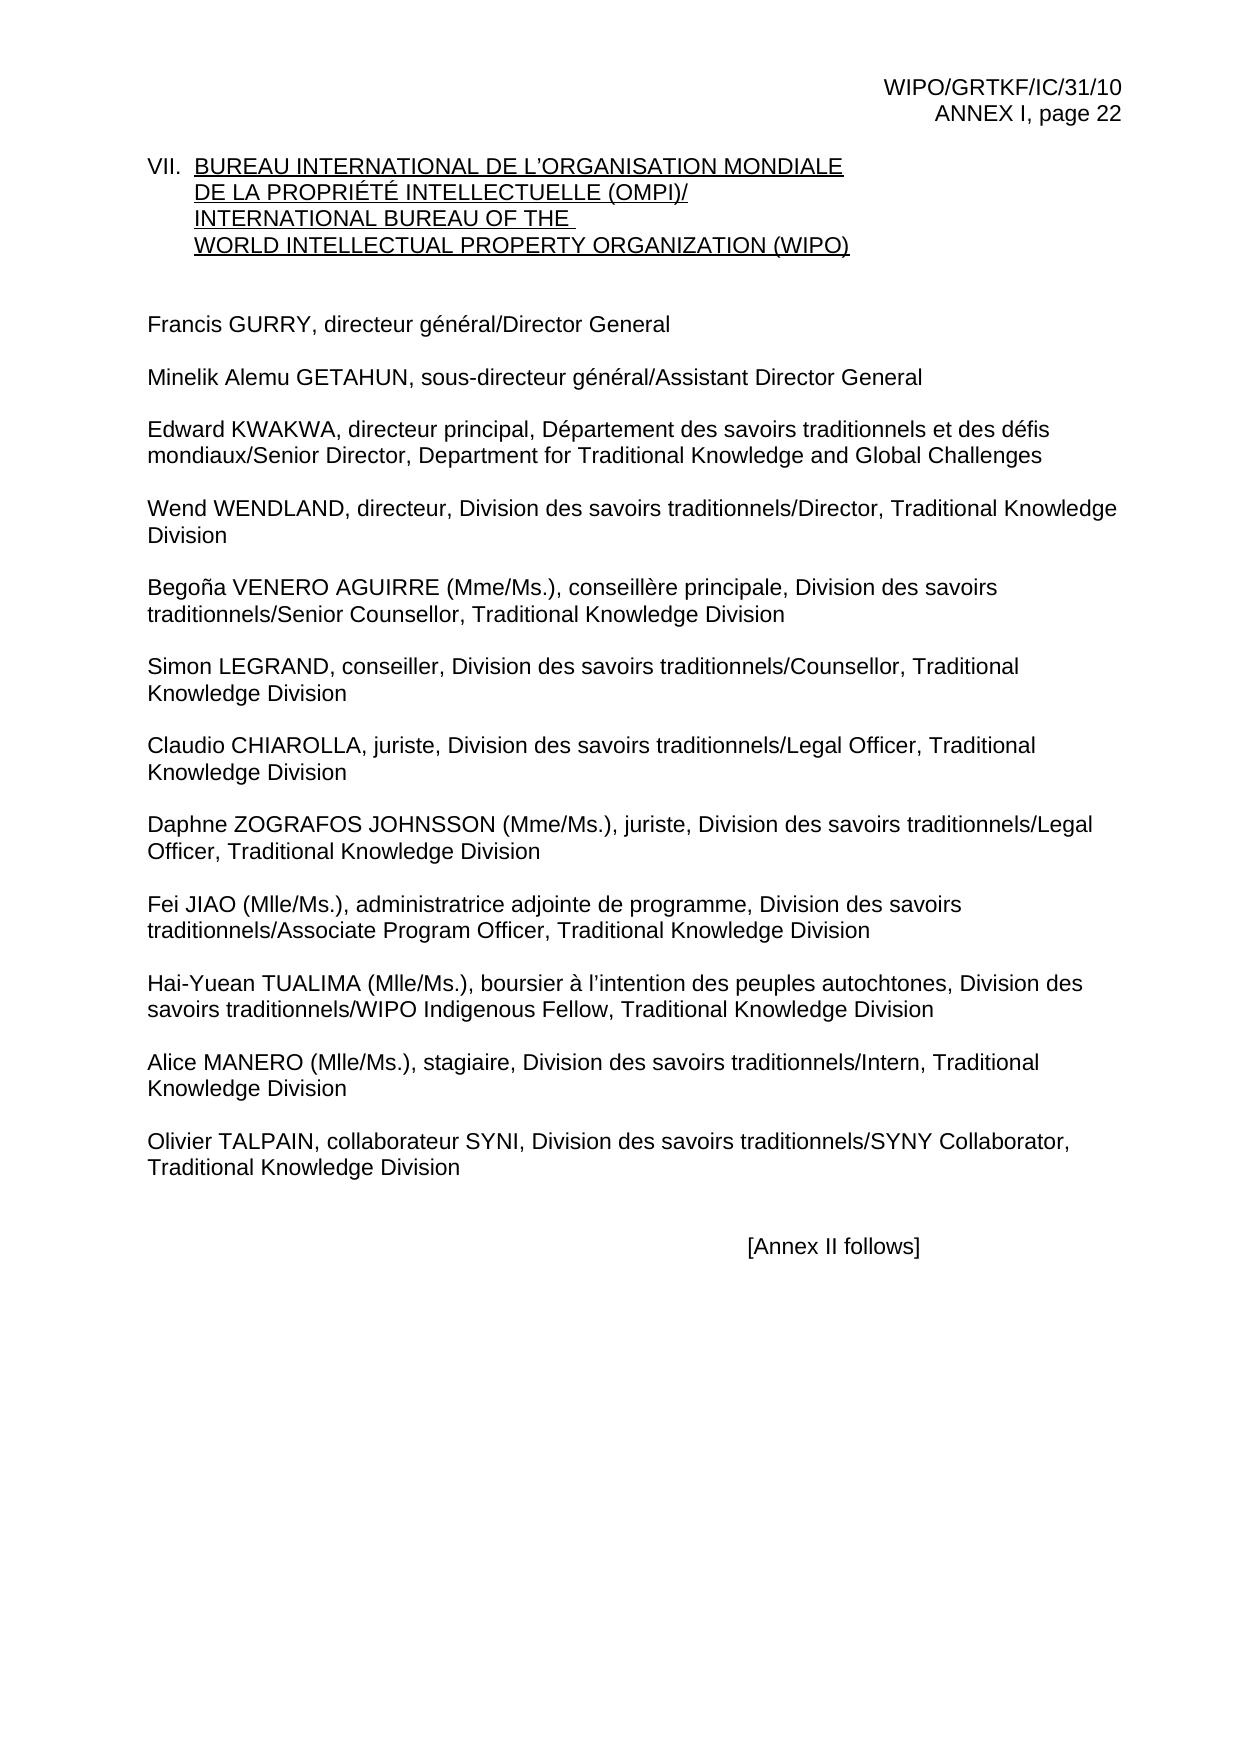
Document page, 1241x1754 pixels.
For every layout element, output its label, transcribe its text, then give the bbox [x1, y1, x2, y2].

text Olivier TALPAIN, collaborateur SYNI, Division des savoirs traditionnels/SYNY Collaborator, Traditional Knowledge Division [147, 1128, 1122, 1180]
text Alice MANERO (Mlle/Ms.), stagiaire, Division des savoirs traditionnels/Intern, Traditional Knowledge Division [147, 1049, 1122, 1101]
text Minelik Alemu GETAHUN, sous-directeur général/Assistant Director General [147, 363, 1122, 390]
text [Annex II follows] [747, 1233, 1122, 1259]
text Fei JIAO (Mlle/Ms.), administratrice adjointe de programme, Division des savoirs traditionnels/Associate Program Officer, Traditional Knowledge Division [147, 891, 1122, 943]
text Hai-Yuean TUALIMA (Mlle/Ms.), boursier à l’intention des peuples autochtones, Division des savoirs traditionnels/WIPO Indigenous Fellow, Traditional Knowledge Division [147, 969, 1122, 1022]
text Francis GURRY, directeur général/Director General [147, 311, 1122, 337]
text Simon LEGRAND, conseiller, Division des savoirs traditionnels/Counsellor, Traditional Knowledge Division [147, 653, 1122, 706]
text VII. BUREAU INTERNATIONAL DE L’ORGANISATION MONDIALE DE LA PROPRIÉTÉ INTELLECTUELLE (OMPI)/ INTERNATIONAL BUREAU OF THE WORLD INTELLECTUAL PROPERTY ORGANIZATION (WIPO) [147, 153, 1122, 258]
text Edward KWAKWA, directeur principal, Département des savoirs traditionnels et des défis mondiaux/Senior Director, Department for Traditional Knowledge and Global Challenges [147, 416, 1122, 469]
text Wend WENDLAND, directeur, Division des savoirs traditionnels/Director, Traditional Knowledge Division [147, 495, 1122, 548]
text Begoña VENERO AGUIRRE (Mme/Ms.), conseillère principale, Division des savoirs traditionnels/Senior Counsellor, Traditional Knowledge Division [147, 574, 1122, 627]
text Claudio CHIAROLLA, juriste, Division des savoirs traditionnels/Legal Officer, Traditional Knowledge Division [147, 732, 1122, 785]
text Daphne ZOGRAFOS JOHNSSON (Mme/Ms.), juriste, Division des savoirs traditionnels/Legal Officer, Traditional Knowledge Division [147, 811, 1122, 864]
